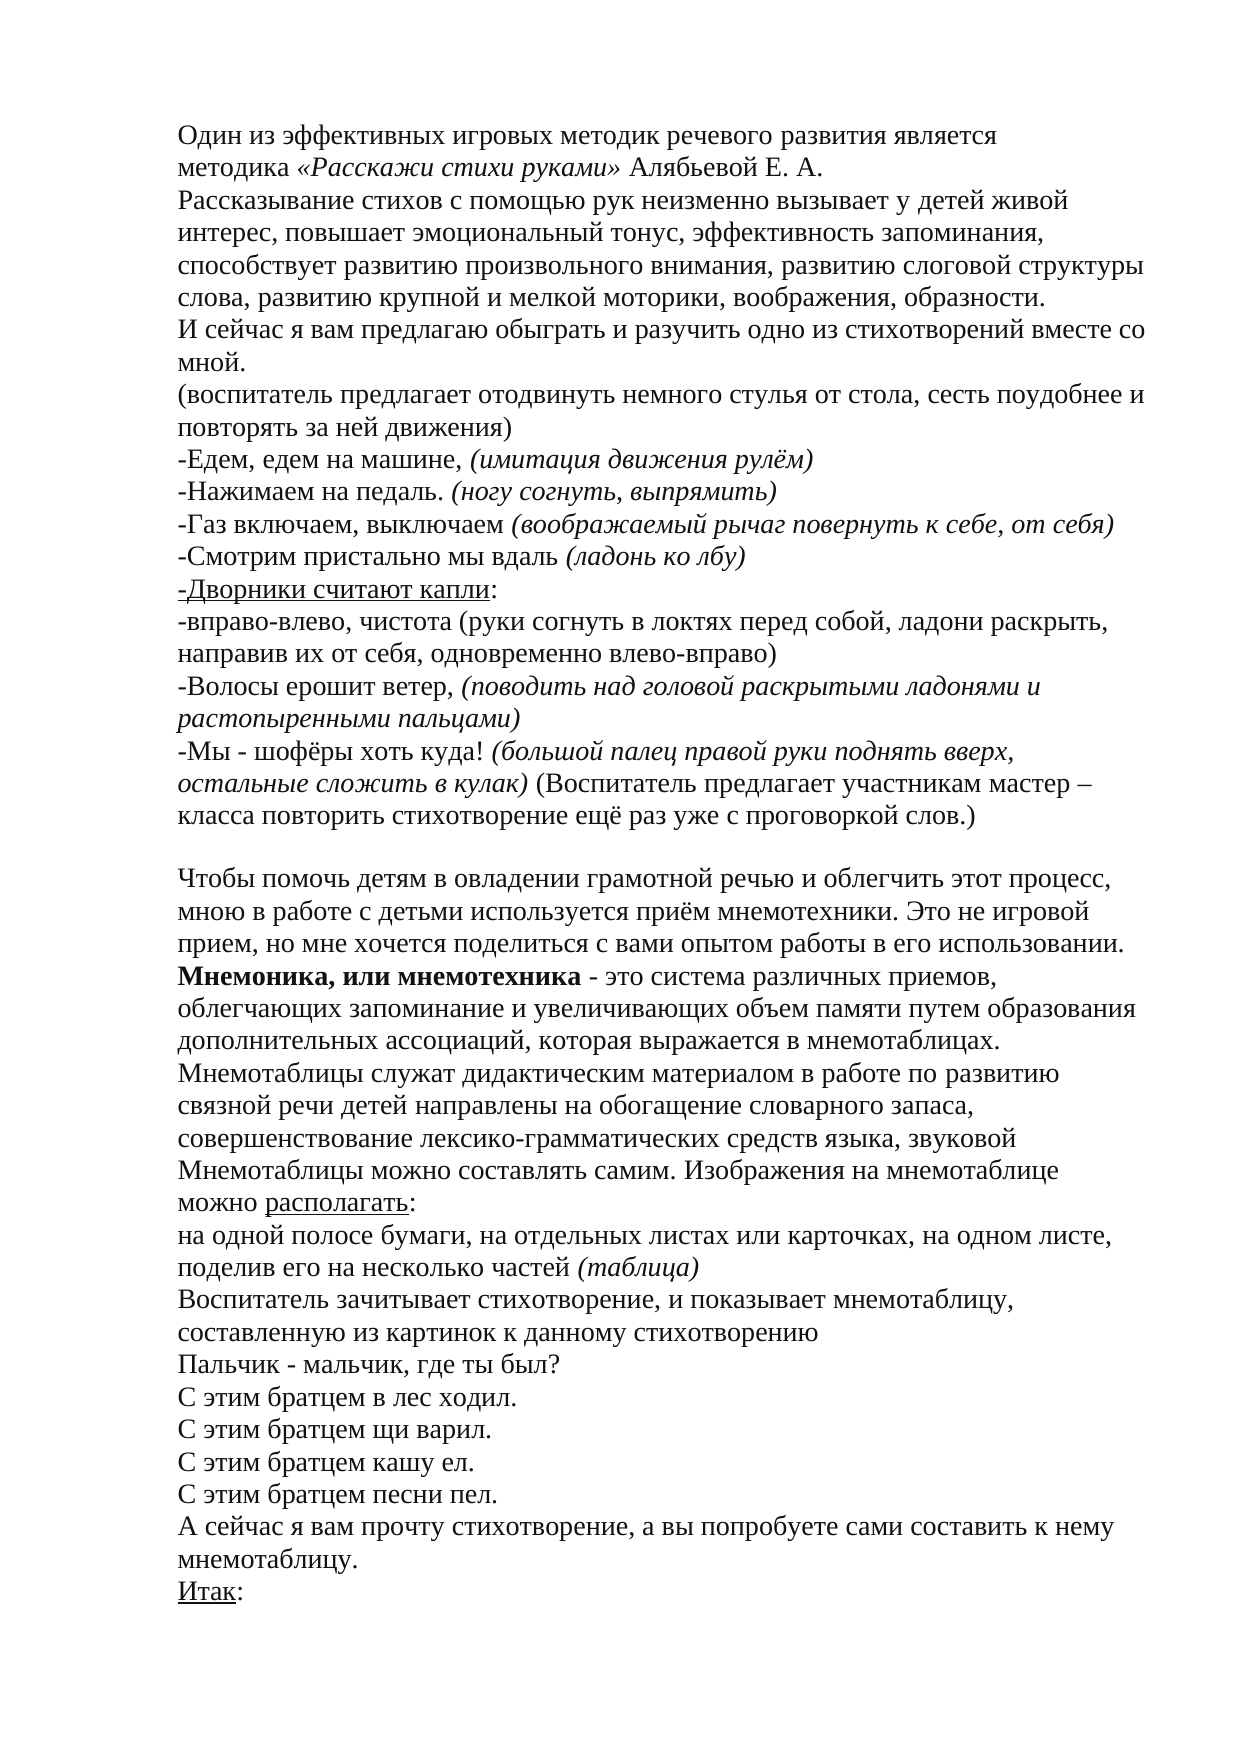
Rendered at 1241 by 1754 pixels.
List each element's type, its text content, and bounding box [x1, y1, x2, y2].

text Воспитатель зачитывает стихотворение, и показывает мнемотаблицу, составленную из картинок к данному стихотворению [177, 1283, 1152, 1347]
text С этим братцем щи варил. [177, 1412, 1152, 1444]
text -Газ включаем, выключаем (воображаемый рычаг повернуть к себе, от себя) [177, 507, 1152, 539]
text -Волосы ерошит ветер, (поводить над головой раскрытыми ладонями и растопыренными пальцами) [177, 669, 1152, 734]
text Чтобы помочь детям в овладении грамотной речью и облегчить этот процесс, мною в работе с детьми используется приём мнемотехники. Это не игровой прием, но мне хочется поделиться с вами опытом работы в его использовании. [177, 861, 1152, 959]
text -Мы - шофёры хоть куда! (большой палец правой руки поднять вверх, остальные сложить в кулак) (Воспитатель предлагает участникам мастер – класса повторить стихотворение ещё раз уже с проговоркой слов.) [177, 734, 1152, 831]
text Один из эффективных игровых методик речевого развития является методика «Расскажи стихи руками» Алябьевой Е. А. [177, 118, 1152, 183]
text С этим братцем кашу ел. [177, 1444, 1152, 1477]
text А сейчас я вам прочту стихотворение, а вы попробуете сами составить к нему мнемотаблицу. [177, 1509, 1152, 1574]
text Мнемотаблицы можно составлять самим. Изображения на мнемотаблице можно располагать: [177, 1153, 1152, 1218]
text Мнемоника, или мнемотехника - это система различных приемов, облегчающих запоминание и увеличивающих объем памяти путем образования дополнительных ассоциаций, которая выражается в мнемотаблицах. [177, 959, 1152, 1056]
text С этим братцем в лес ходил. [177, 1380, 1152, 1412]
text на одной полосе бумаги, на отдельных листах или карточках, на одном листе, поделив его на несколько частей (таблица) [177, 1218, 1152, 1283]
text Мнемотаблицы служат дидактическим материалом в работе по развитию связной речи детей направлены на обогащение словарного запаса, совершенствование лексико-грамматических средств языка, звуковой [177, 1056, 1152, 1153]
text (воспитатель предлагает отодвинуть немного стулья от стола, сесть поудобнее и повторять за ней движения) [177, 377, 1152, 442]
text Рассказывание стихов с помощью рук неизменно вызывает у детей живой интерес, повышает эмоциональный тонус, эффективность запоминания, способствует развитию произвольного внимания, развитию слоговой структуры слова, развитию крупной и мелкой моторики, воображения, образности. [177, 183, 1152, 312]
text И сейчас я вам предлагаю обыграть и разучить одно из стихотворений вместе со мной. [177, 312, 1152, 377]
text -вправо-влево, чистота (руки согнуть в локтях перед собой, ладони раскрыть, направив их от себя, одновременно влево-вправо) [177, 604, 1152, 669]
text -Едем, едем на машине, (имитация движения рулём) [177, 442, 1152, 474]
text Пальчик - мальчик, где ты был? [177, 1347, 1152, 1380]
text -Смотрим пристально мы вдаль (ладонь ко лбу) [177, 539, 1152, 572]
text -Нажимаем на педаль. (ногу согнуть, выпрямить) [177, 474, 1152, 507]
text -Дворники считают капли: [177, 572, 1152, 604]
text Итак: [177, 1574, 1152, 1607]
text С этим братцем песни пел. [177, 1477, 1152, 1509]
